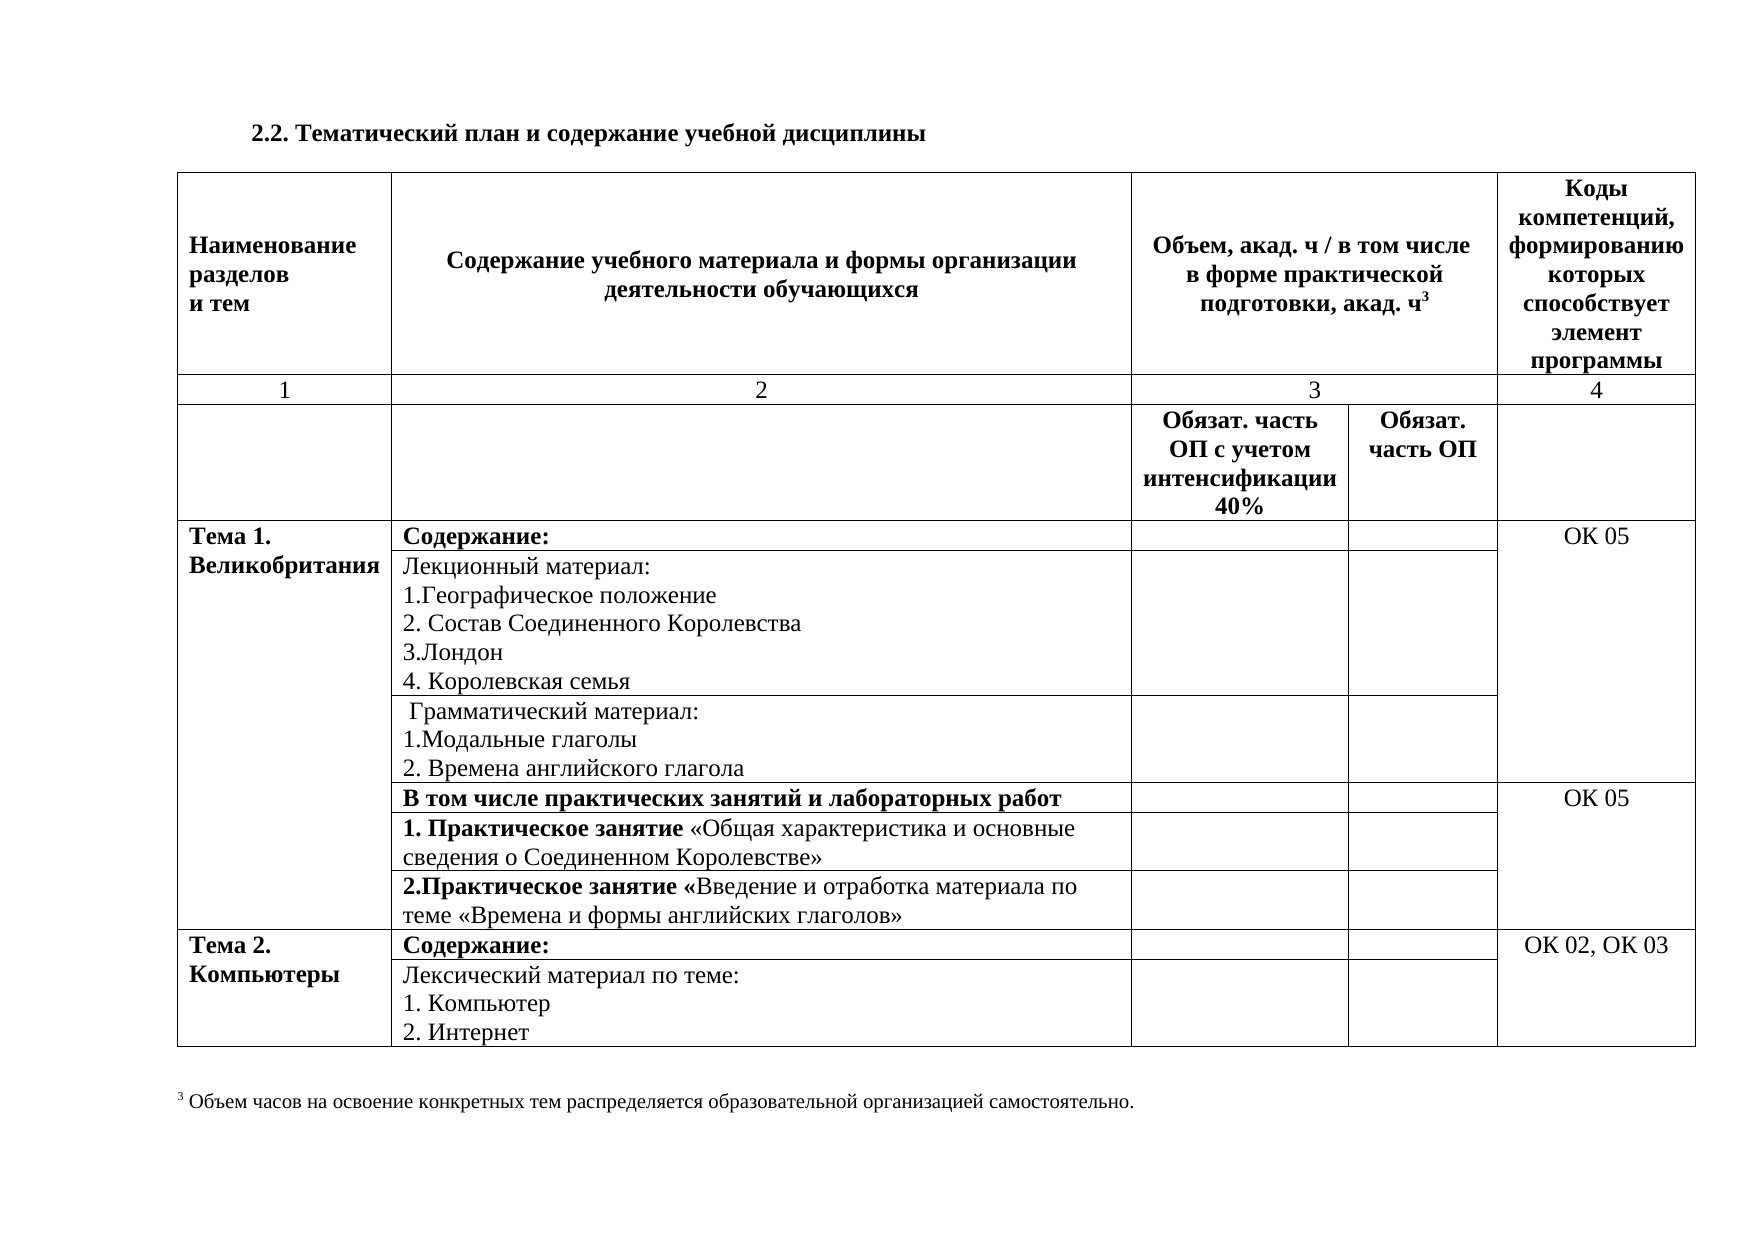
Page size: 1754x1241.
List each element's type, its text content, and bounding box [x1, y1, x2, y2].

table_cell [1349, 813, 1497, 870]
table_cell Грамматический материал: 1.Модальные глаголы 2. Времена английского глагола [392, 696, 1131, 782]
table_cell [1349, 783, 1497, 812]
table_cell 2 [392, 375, 1131, 404]
table_cell 2.Практическое занятие «Введение и отработка материала по теме «Времена и формы английских глаголов» [392, 871, 1131, 929]
table_header Объем, акад. ч / в том числе в форме практической подготовки, акад. ч [1132, 173, 1497, 374]
table_cell Обязат. часть ОП с учетом интенсификации 40% [1132, 405, 1348, 520]
table_cell [1132, 696, 1348, 782]
table_cell ОК 05 [1498, 521, 1695, 782]
table_cell [1349, 871, 1497, 929]
table_cell [1349, 960, 1497, 1046]
table_cell Лекционный материал: 1.Географическое положение 2. Состав Соединенного Королевства 3.Лондон 4. Королевская семья [392, 551, 1131, 695]
table_cell ОК 05 [1498, 783, 1695, 929]
table_cell [1132, 551, 1348, 695]
table_cell [1349, 551, 1497, 695]
table_cell Обязат. часть ОП [1349, 405, 1497, 520]
table_cell [1132, 813, 1348, 870]
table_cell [392, 960, 1131, 1046]
table_header Коды компетенций, формированию которых способствует элемент программы [1498, 173, 1695, 374]
table_cell [1132, 521, 1348, 550]
table_cell [1349, 930, 1497, 959]
table_cell В том числе практических занятий и лабораторных работ [392, 783, 1131, 812]
text 2.2. Тематический план и содержание учебной дисциплины [177, 118, 1695, 147]
table_cell [1349, 696, 1497, 782]
table_cell 3 [1132, 375, 1497, 404]
table_cell [1132, 930, 1348, 959]
table_cell Содержание: [392, 930, 1131, 959]
table_cell 4 [1498, 375, 1695, 404]
table_cell Содержание: [392, 521, 1131, 550]
table_cell [392, 405, 1131, 520]
table_header Содержание учебного материала и формы организации деятельности обучающихся [392, 173, 1131, 374]
table_cell [178, 405, 391, 520]
table_cell Тема 2. Компьютеры [178, 930, 391, 1046]
table_cell 1. Практическое занятие «Общая характеристика и основные сведения о Соединенном Королевстве» [392, 813, 1131, 870]
table_cell [1132, 960, 1348, 1046]
table_cell [1132, 783, 1348, 812]
table_cell Тема 1. Великобритания [178, 521, 391, 929]
table_header Наименование разделов и тем [178, 173, 391, 374]
table_cell [1132, 871, 1348, 929]
table_cell [1349, 521, 1497, 550]
table_cell [1498, 405, 1695, 520]
table_cell ОК 02, ОК 03 [1498, 930, 1695, 1046]
table_cell 1 [178, 375, 391, 404]
